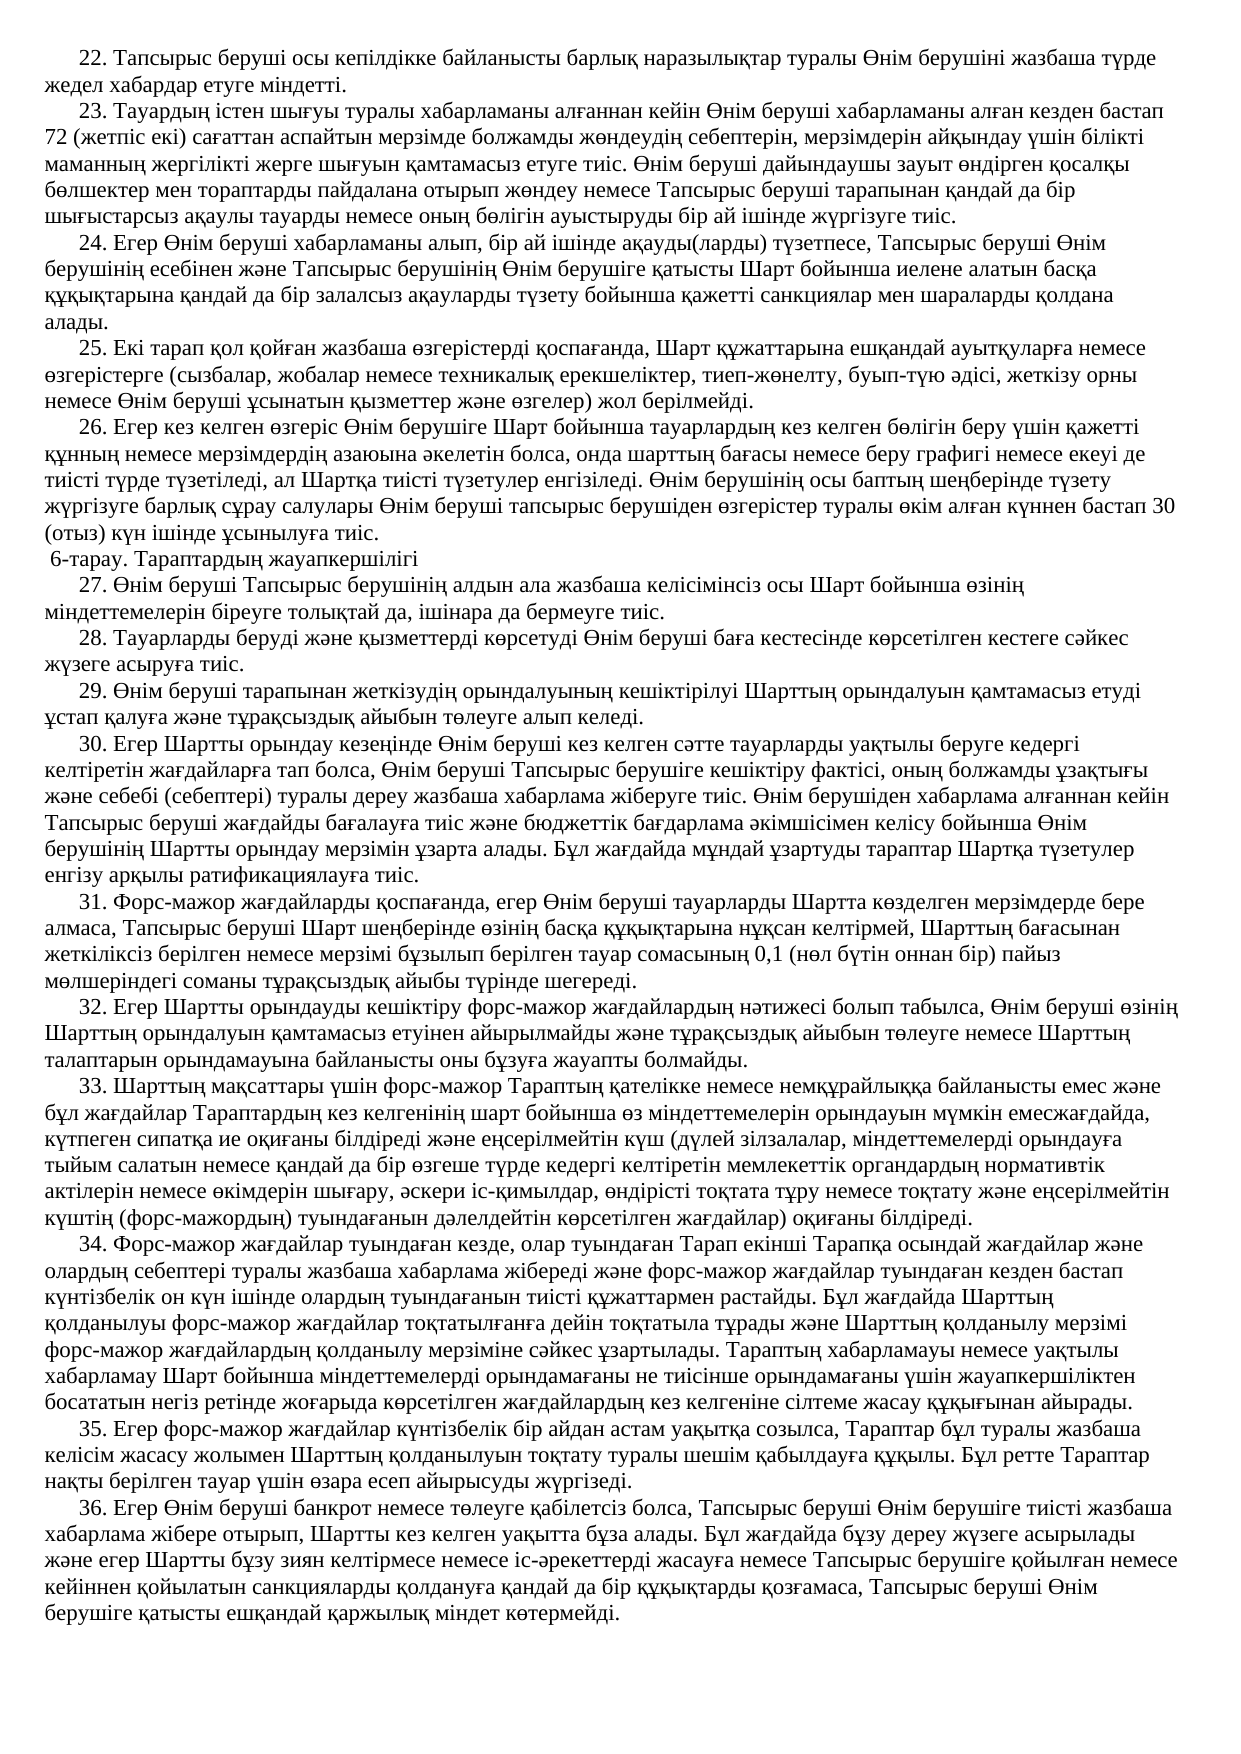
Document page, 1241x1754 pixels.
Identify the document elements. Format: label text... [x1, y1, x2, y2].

text 29. Өнім беруші тарапынан жеткізудің орындалуының кешіктірілуі Шарттың орындалуын қамтамасыз етуді ұстап қалуға және тұрақсыздық айыбын төлеуге алып келеді. [44, 677, 1181, 729]
text 26. Егер кез келген өзгеріс Өнім берушіге Шарт бойынша тауарлардың кез келген бөлігін беру үшін қажетті құнның немесе мерзімдердің азаюына әкелетін болса, онда шарттың бағасы немесе беру графигі немесе екеуі де тиісті түрде түзетіледі, ал Шартқа тиісті түзетулер енгізіледі. Өнім берушінің осы баптың шеңберінде түзету жүргізуге барлық сұрау салулары Өнім беруші тапсырыс берушіден өзгерістер туралы өкім алған күннен бастап 30 (отыз) күн ішінде ұсынылуға тиіс. [44, 413, 1181, 545]
text 27. Өнім беруші Тапсырыс берушінің алдын ала жазбаша келісімінсіз осы Шарт бойынша өзінің міндеттемелерін біреуге толықтай да, ішінара да бермеуге тиіс. [44, 571, 1181, 624]
text 34. Форс-мажор жағдайлар туындаған кезде, олар туындаған Тарап екінші Тарапқа осындай жағдайлар және олардың себептері туралы жазбаша хабарлама жібереді және форс-мажор жағдайлар туындаған кезден бастап күнтізбелік он күн ішінде олардың туындағанын тиісті құжаттармен растайды. Бұл жағдайда Шарттың қолданылуы форс-мажор жағдайлар тоқтатылғанға дейін тоқтатыла тұрады және Шарттың қолданылу мерзімі форс-мажор жағдайлардың қолданылу мерзіміне сәйкес ұзартылады. Тараптың хабарламауы немесе уақтылы хабарламау Шарт бойынша міндеттемелерді орындамағаны не тиісінше орындамағаны үшін жауапкершіліктен босататын негіз ретінде жоғарыда көрсетілген жағдайлардың кез келгеніне сілтеме жасау құқығынан айырады. [44, 1230, 1181, 1415]
text 32. Егер Шартты орындауды кешіктіру форс-мажор жағдайлардың нәтижесі болып табылса, Өнім беруші өзінің Шарттың орындалуын қамтамасыз етуінен айырылмайды және тұрақсыздық айыбын төлеуге немесе Шарттың талаптарын орындамауына байланысты оны бұзуға жауапты болмайды. [44, 993, 1181, 1072]
text 24. Егер Өнім беруші хабарламаны алып, бір ай ішінде ақауды(ларды) түзетпесе, Тапсырыс беруші Өнім берушінің есебінен және Тапсырыс берушінің Өнім берушіге қатысты Шарт бойынша иелене алатын басқа құқықтарына қандай да бір залалсыз ақауларды түзету бойынша қажетті санкциялар мен шараларды қолдана алады. [44, 229, 1181, 334]
text 25. Екі тарап қол қойған жазбаша өзгерістерді қоспағанда, Шарт құжаттарына ешқандай ауытқуларға немесе өзгерістерге (сызбалар, жобалар немесе техникалық ерекшеліктер, тиеп-жөнелту, буып-түю әдісі, жеткізу орны немесе Өнім беруші ұсынатын қызметтер және өзгелер) жол берілмейді. [44, 334, 1181, 413]
text 22. Тапсырыс беруші осы кепілдікке байланысты барлық наразылықтар туралы Өнім берушіні жазбаша түрде жедел хабардар етуге міндетті. [44, 44, 1181, 97]
text 35. Егер форс-мажор жағдайлар күнтізбелік бір айдан астам уақытқа созылса, Тараптар бұл туралы жазбаша келісім жасасу жолымен Шарттың қолданылуын тоқтату туралы шешім қабылдауға құқылы. Бұл ретте Тараптар нақты берілген тауар үшін өзара есеп айырысуды жүргізеді. [44, 1415, 1181, 1494]
text 28. Тауарларды беруді және қызметтерді көрсетуді Өнім беруші баға кестесінде көрсетілген кестеге сәйкес жүзеге асыруға тиіс. [44, 624, 1181, 677]
text 36. Егер Өнім беруші банкрот немесе төлеуге қабілетсіз болса, Тапсырыс беруші Өнім берушіге тиісті жазбаша хабарлама жібере отырып, Шартты кез келген уақытта бұза алады. Бұл жағдайда бұзу дереу жүзеге асырылады және егер Шартты бұзу зиян келтірмесе немесе іс-әрекеттерді жасауға немесе Тапсырыс берушіге қойылған немесе кейіннен қойылатын санкцияларды қолдануға қандай да бір құқықтарды қозғамаса, Тапсырыс беруші Өнім берушіге қатысты ешқандай қаржылық міндет көтермейді. [44, 1494, 1181, 1626]
text 33. Шарттың мақсаттары үшін форс-мажор Тараптың қателікке немесе немқұрайлыққа байланысты емес және бұл жағдайлар Тараптардың кез келгенінің шарт бойынша өз міндеттемелерін орындауын мүмкін емесжағдайда, күтпеген сипатқа ие оқиғаны білдіреді және еңсерілмейтін күш (дүлей зілзалалар, міндеттемелерді орындауға тыйым салатын немесе қандай да бір өзгеше түрде кедергі келтіретін мемлекеттік органдардың нормативтік актілерін немесе өкімдерін шығару, әскери іс-қимылдар, өндірісті тоқтата тұру немесе тоқтату және еңсерілмейтін күштің (форс-мажордың) туындағанын дәлелдейтін көрсетілген жағдайлар) оқиғаны білдіреді. [44, 1072, 1181, 1230]
text 6-тарау. Тараптардың жауапкершілігі [44, 545, 1181, 571]
text 23. Тауардың істен шығуы туралы хабарламаны алғаннан кейін Өнім беруші хабарламаны алған кезден бастап 72 (жетпіс екі) сағаттан аспайтын мерзімде болжамды жөндеудің себептерін, мерзімдерін айқындау үшін білікті маманның жергілікті жерге шығуын қамтамасыз етуге тиіс. Өнім беруші дайындаушы зауыт өндірген қосалқы бөлшектер мен тораптарды пайдалана отырып жөндеу немесе Тапсырыс беруші тарапынан қандай да бір шығыстарсыз ақаулы тауарды немесе оның бөлігін ауыстыруды бір ай ішінде жүргізуге тиіс. [44, 97, 1181, 229]
text 30. Егер Шартты орындау кезеңінде Өнім беруші кез келген сәтте тауарларды уақтылы беруге кедергі келтіретін жағдайларға тап болса, Өнім беруші Тапсырыс берушіге кешіктіру фактісі, оның болжамды ұзақтығы және себебі (себептері) туралы дереу жазбаша хабарлама жіберуге тиіс. Өнім берушіден хабарлама алғаннан кейін Тапсырыс беруші жағдайды бағалауға тиіс және бюджеттік бағдарлама әкімшісімен келісу бойынша Өнім берушінің Шартты орындау мерзімін ұзарта алады. Бұл жағдайда мұндай ұзартуды тараптар Шартқа түзетулер енгізу арқылы ратификациялауға тиіс. [44, 729, 1181, 888]
text 31. Форс-мажор жағдайларды қоспағанда, егер Өнім беруші тауарларды Шартта көзделген мерзімдерде бере алмаса, Тапсырыс беруші Шарт шеңберінде өзінің басқа құқықтарына нұқсан келтірмей, Шарттың бағасынан жеткіліксіз берілген немесе мерзімі бұзылып берілген тауар сомасының 0,1 (нөл бүтін оннан бір) пайыз мөлшеріндегі соманы тұрақсыздық айыбы түрінде шегереді. [44, 888, 1181, 993]
